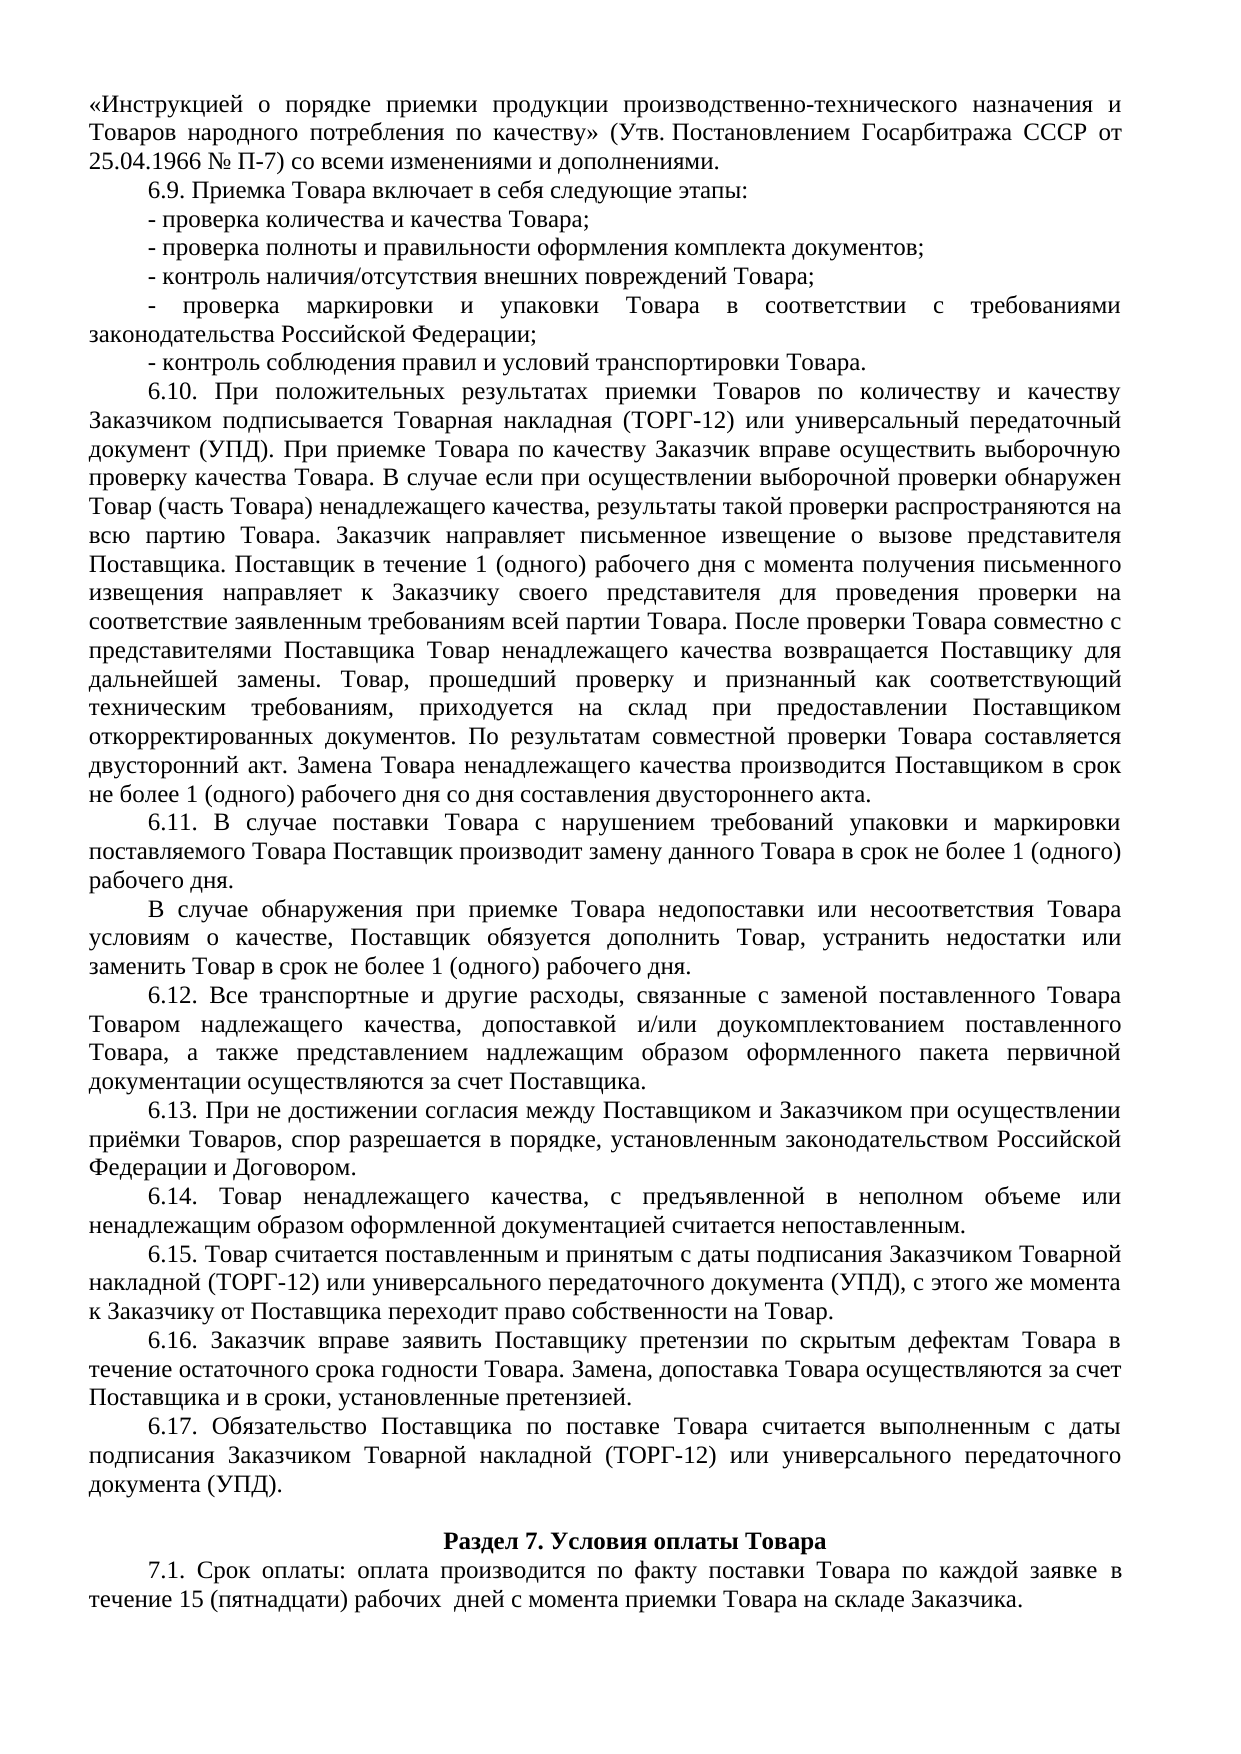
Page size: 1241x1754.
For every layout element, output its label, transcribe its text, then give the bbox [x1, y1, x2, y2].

text 6.12. Все транспортные и другие расходы, связанные с заменой поставленного Товара Товаром надлежащего качества, допоставкой и/или доукомплектованием поставленного Товара, а также представлением надлежащим образом оформленного пакета первичной документации осуществляются за счет Поставщика. [89, 980, 1122, 1095]
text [89, 89, 1122, 175]
text 6.9. Приемка Товара включает в себя следующие этапы: [89, 175, 1122, 204]
text 6.15. Товар считается поставленным и принятым с даты подписания Заказчиком Товарной накладной (ТОРГ-12) или универсального передаточного документа (УПД), с этого же момента к Заказчику от Поставщика переходит право собственности на Товар. [89, 1239, 1122, 1325]
text В случае обнаружения при приемке Товара недопоставки или несоответствия Товара условиям о качестве, Поставщик обязуется дополнить Товар, устранить недостатки или заменить Товар в срок не более 1 (одного) рабочего дня. [89, 894, 1122, 980]
text - проверка количества и качества Товара; [89, 204, 1122, 232]
text 6.11. В случае поставки Товара с нарушением требований упаковки и маркировки поставляемого Товара Поставщик производит замену данного Товара в срок не более 1 (одного) рабочего дня. [89, 807, 1122, 894]
text 6.10. При положительных результатах приемки Товаров по количеству и качеству Заказчиком подписывается Товарная накладная (ТОРГ-12) или универсальный передаточный документ (УПД). При приемке Товара по качеству Заказчик вправе осуществить выборочную проверку качества Товара. В случае если при осуществлении выборочной проверки обнаружен Товар (часть Товара) ненадлежащего качества, результаты такой проверки распространяются на всю партию Товара. Заказчик направляет письменное извещение о вызове представителя Поставщика. Поставщик в течение 1 (одного) рабочего дня с момента получения письменного извещения направляет к Заказчику своего представителя для проведения проверки на соответствие заявленным требованиям всей партии Товара. После проверки Товара совместно с представителями Поставщика Товар ненадлежащего качества возвращается Поставщику для дальнейшей замены. Товар, прошедший проверку и признанный как соответствующий техническим требованиям, приходуется на склад при предоставлении Поставщиком откорректированных документов. По результатам совместной проверки Товара составляется двусторонний акт. Замена Товара ненадлежащего качества производится Поставщиком в срок не более 1 (одного) рабочего дня со дня составления двустороннего акта. [89, 376, 1122, 807]
text - проверка полноты и правильности оформления комплекта документов; [89, 232, 1122, 261]
text - контроль соблюдения правил и условий транспортировки Товара. [89, 347, 1122, 376]
text 7.1. Срок оплаты: оплата производится по факту поставки Товара по каждой заявке в течение 15 (пятнадцати) рабочих дней с момента приемки Товара на складе Заказчика. [89, 1555, 1122, 1612]
text 6.14. Товар ненадлежащего качества, с предъявленной в неполном объеме или ненадлежащим образом оформленной документацией считается непоставленным. [89, 1181, 1122, 1239]
text 6.16. Заказчик вправе заявить Поставщику претензии по скрытым дефектам Товара в течение остаточного срока годности Товара. Замена, допоставка Товара осуществляются за счет Поставщика и в сроки, установленные претензией. [89, 1325, 1122, 1411]
text 6.13. При не достижении согласия между Поставщиком и Заказчиком при осуществлении приёмки Товаров, спор разрешается в порядке, установленным законодательством Российской Федерации и Договором. [89, 1095, 1122, 1181]
text Раздел 7. Условия оплаты Товара [89, 1526, 1122, 1555]
text - контроль наличия/отсутствия внешних повреждений Товара; [89, 261, 1122, 290]
text - проверка маркировки и упаковки Товара в соответствии с требованиями законодательства Российской Федерации; [89, 290, 1122, 347]
text 6.17. Обязательство Поставщика по поставке Товара считается выполненным с даты подписания Заказчиком Товарной накладной (ТОРГ-12) или универсального передаточного документа (УПД). [89, 1411, 1122, 1497]
